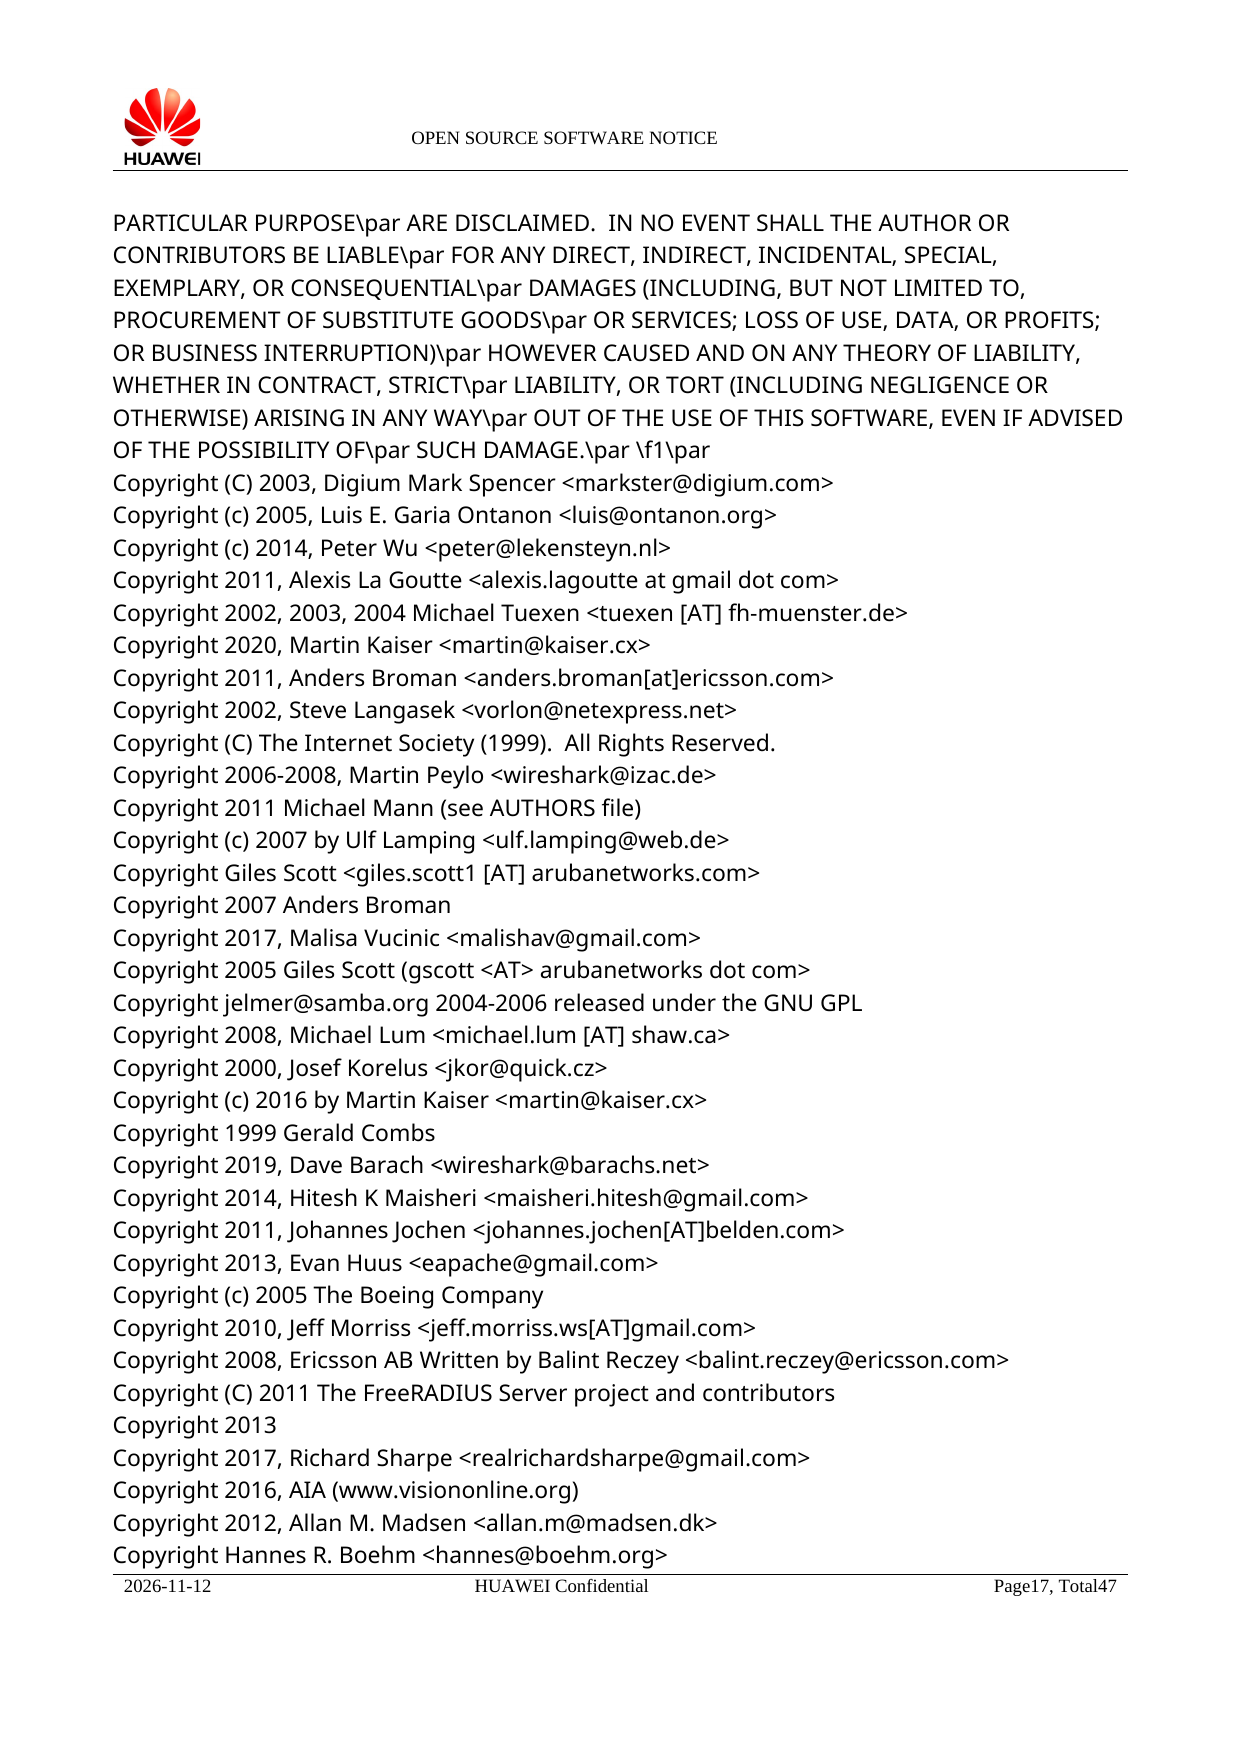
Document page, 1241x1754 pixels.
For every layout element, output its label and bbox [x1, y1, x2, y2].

picture [124, 88, 201, 165]
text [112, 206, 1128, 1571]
